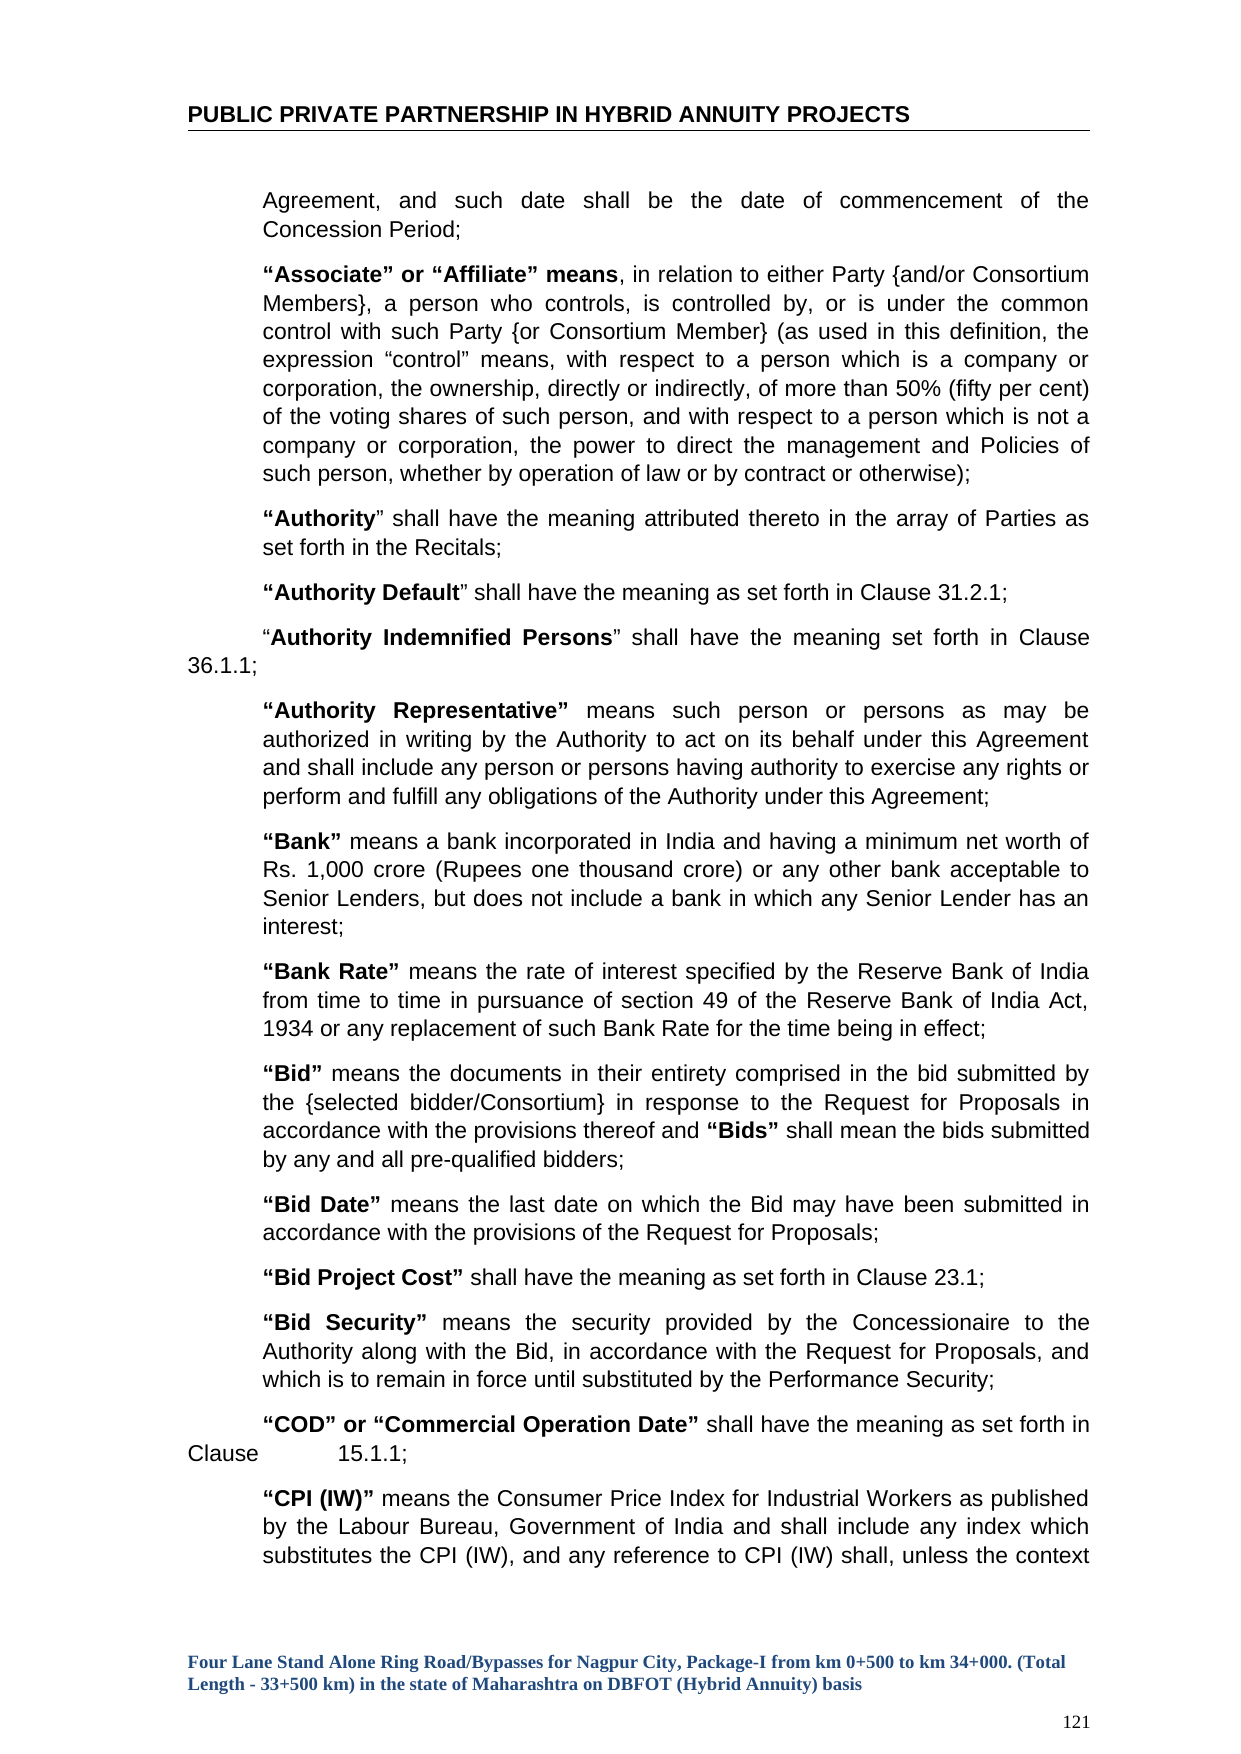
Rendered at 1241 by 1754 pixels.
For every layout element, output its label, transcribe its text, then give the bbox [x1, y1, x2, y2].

text “Bid” means the documents in their entirety comprised in the bid submitted by the {selected bidder/Consortium} in response to the Request for Proposals in accordance with the provisions thereof and “Bids” shall mean the bids submitted by any and all pre-qualified bidders; [262, 1060, 1090, 1172]
text “Authority Representative” means such person or persons as may be authorized in writing by the Authority to act on its behalf under this Agreement and shall include any person or persons having authority to exercise any rights or perform and fulfill any obligations of the Authority under this Agreement; [262, 697, 1090, 809]
text “COD” or “Commercial Operation Date” shall have the meaning as set forth in Clause 15.1.1; [187, 1411, 1090, 1466]
text “Authority” shall have the meaning attributed thereto in the array of Parties as set forth in the Recitals; [262, 505, 1090, 560]
text “Bid Security” means the security provided by the Concessionaire to the Authority along with the Bid, in accordance with the Request for Proposals, and which is to remain in force until substituted by the Performance Security; [262, 1309, 1090, 1392]
text “Authority Indemnified Persons” shall have the meaning set forth in Clause 36.1.1; [187, 624, 1090, 679]
text “Authority Default” shall have the meaning as set forth in Clause 31.2.1; [187, 579, 1090, 605]
text “Bank” means a bank incorporated in India and having a minimum net worth of Rs. 1,000 crore (Rupees one thousand crore) or any other bank acceptable to Senior Lenders, but does not include a bank in which any Senior Lender has an interest; [262, 828, 1090, 939]
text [262, 1485, 1090, 1568]
text “Bank Rate” means the rate of interest specified by the Reserve Bank of India from time to time in pursuance of section 49 of the Reserve Bank of India Act, 1934 or any replacement of such Bank Rate for the time being in effect; [262, 958, 1090, 1041]
text “Associate” or “Affiliate” means, in relation to either Party {and/or Consortium Members}, a person who controls, is controlled by, or is under the common control with such Party {or Consortium Member} (as used in this definition, the expression “control” means, with respect to a person which is a company or corporation, the ownership, directly or indirectly, of more than 50% (fifty per cent) of the voting shares of such person, and with respect to a person which is not a company or corporation, the power to direct the management and Policies of such person, whether by operation of law or by contract or otherwise); [262, 261, 1090, 486]
text “Bid Date” means the last date on which the Bid may have been submitted in accordance with the provisions of the Request for Proposals; [262, 1191, 1090, 1245]
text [262, 187, 1090, 242]
text “Bid Project Cost” shall have the meaning as set forth in Clause 23.1; [262, 1264, 1090, 1291]
